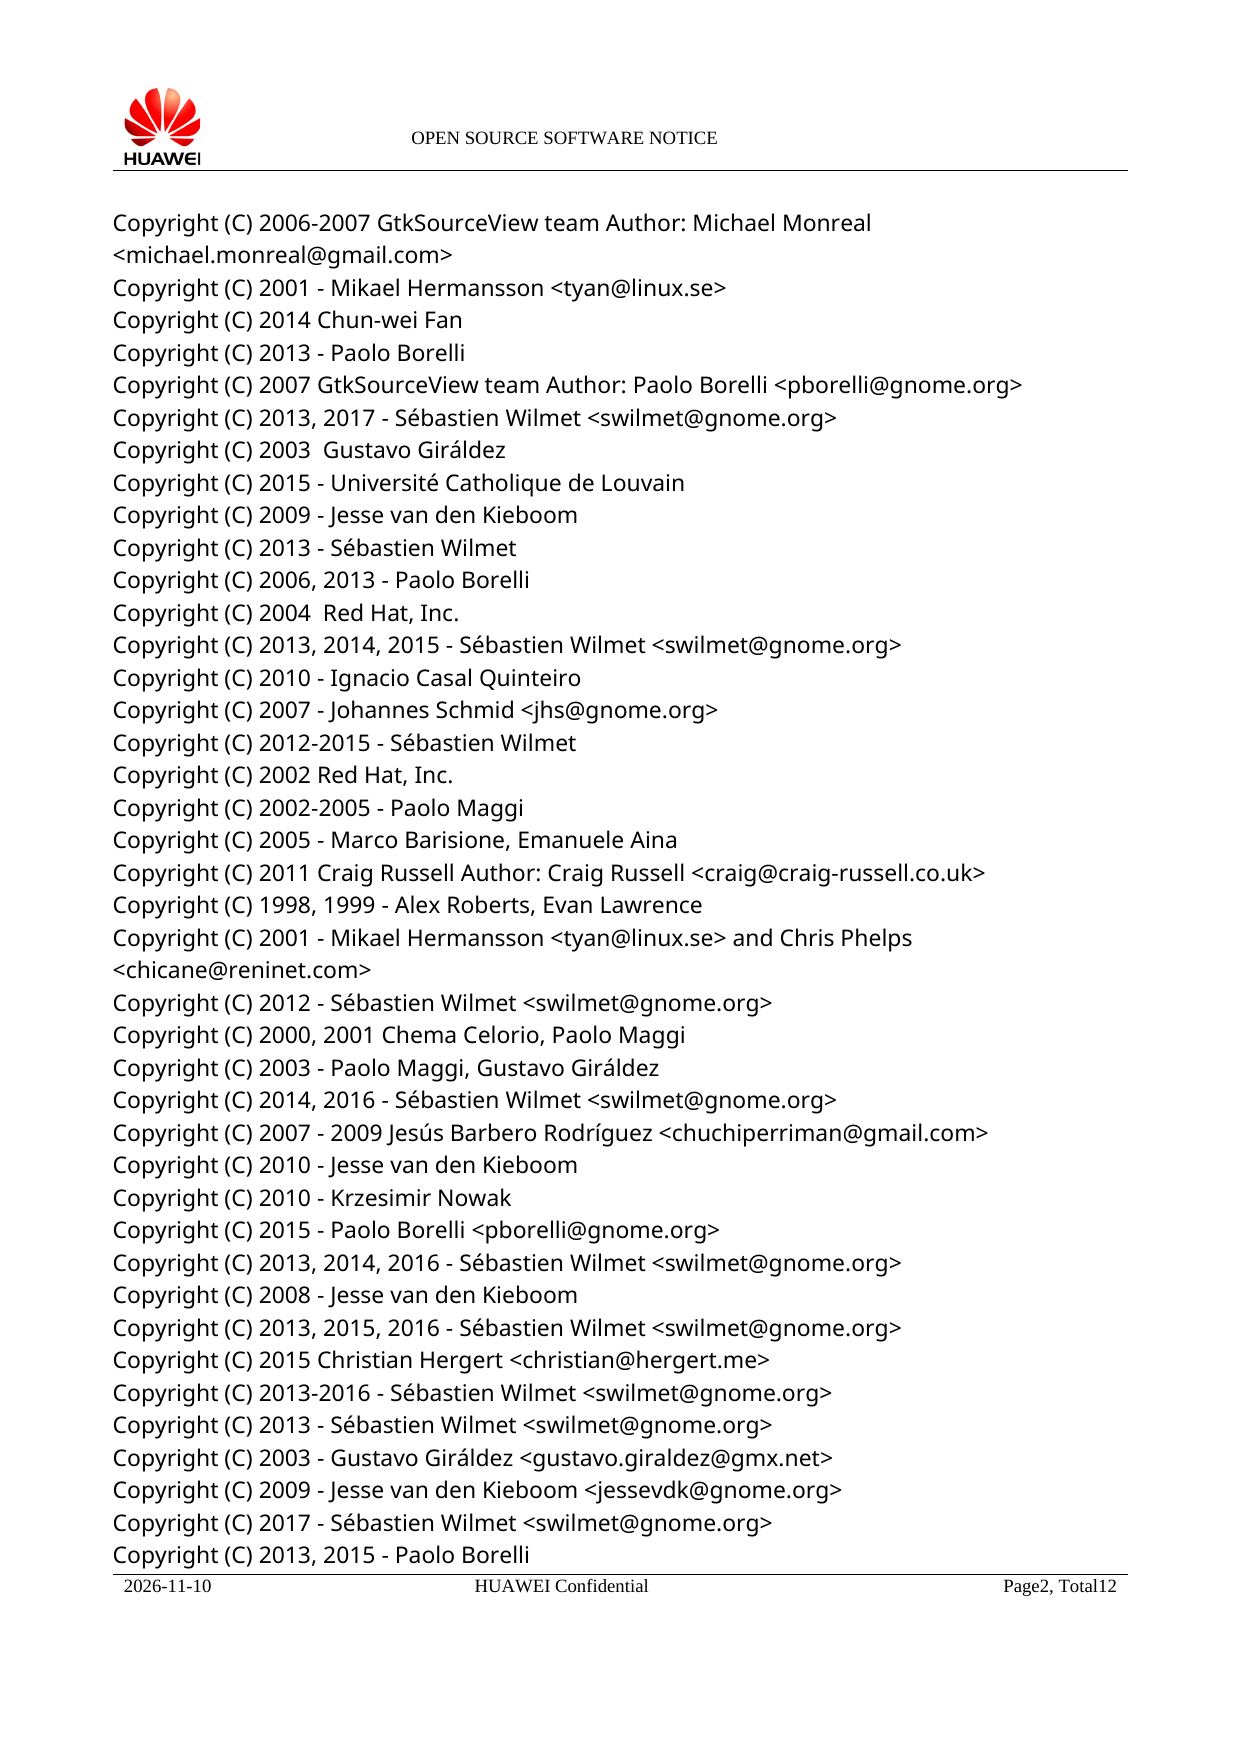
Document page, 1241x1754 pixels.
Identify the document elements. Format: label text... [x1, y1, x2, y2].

text Copyright (C) 2015 - Paolo Borelli <pborelli@gnome.org> [112, 1214, 1128, 1246]
text Copyright (C) 2013, 2014, 2015 - Sébastien Wilmet <swilmet@gnome.org> [112, 629, 1128, 661]
text Copyright (C) 2007 GtkSourceView team Author: Paolo Borelli <pborelli@gnome.org> [112, 369, 1128, 401]
text Copyright (C) 2007 - 2009 Jesús Barbero Rodríguez <chuchiperriman@gmail.com> [112, 1116, 1128, 1149]
text Copyright (C) 2013, 2015 - Paolo Borelli [112, 1539, 1128, 1571]
text Copyright (C) 2002 Red Hat, Inc. [112, 759, 1128, 791]
text Copyright (C) 2012-2015 - Sébastien Wilmet [112, 726, 1128, 759]
text Copyright (C) 2015 - Université Catholique de Louvain [112, 466, 1128, 499]
text Copyright (C) 2013 - Sébastien Wilmet <swilmet@gnome.org> [112, 1409, 1128, 1441]
text Copyright (C) 2003 - Gustavo Giráldez <gustavo.giraldez@gmx.net> [112, 1441, 1128, 1474]
text Copyright (C) 2014 Chun-wei Fan [112, 304, 1128, 336]
text Copyright (C) 2009 - Jesse van den Kieboom [112, 499, 1128, 531]
text Copyright (C) 2012 - Sébastien Wilmet <swilmet@gnome.org> [112, 986, 1128, 1019]
text Copyright (C) 2006, 2013 - Paolo Borelli [112, 564, 1128, 596]
text Copyright (C) 2009 - Jesse van den Kieboom <jessevdk@gnome.org> [112, 1474, 1128, 1506]
text Copyright (C) 2013 - Sébastien Wilmet [112, 531, 1128, 564]
text Copyright (C) 2013-2016 - Sébastien Wilmet <swilmet@gnome.org> [112, 1376, 1128, 1409]
text Copyright (C) 2010 - Krzesimir Nowak [112, 1181, 1128, 1214]
text Copyright (C) 2007 - Johannes Schmid <jhs@gnome.org> [112, 694, 1128, 726]
text Copyright (C) 2004 Red Hat, Inc. [112, 596, 1128, 629]
picture [124, 88, 201, 165]
text Copyright (C) 1998, 1999 - Alex Roberts, Evan Lawrence [112, 889, 1128, 921]
text Copyright (C) 2001 - Mikael Hermansson <tyan@linux.se> and Chris Phelps <chicane@reninet.com> [112, 921, 1128, 986]
text Copyright (C) 2005 - Marco Barisione, Emanuele Aina [112, 824, 1128, 856]
text Copyright (C) 2010 - Ignacio Casal Quinteiro [112, 661, 1128, 694]
text Copyright (C) 2013, 2017 - Sébastien Wilmet <swilmet@gnome.org> [112, 401, 1128, 434]
text Copyright (C) 2003 Gustavo Giráldez [112, 434, 1128, 466]
text Copyright (C) 2003 - Paolo Maggi, Gustavo Giráldez [112, 1051, 1128, 1084]
text Copyright (C) 2013, 2014, 2016 - Sébastien Wilmet <swilmet@gnome.org> [112, 1246, 1128, 1279]
text Copyright (C) 2015 Christian Hergert <christian@hergert.me> [112, 1344, 1128, 1376]
text Copyright (C) 2000, 2001 Chema Celorio, Paolo Maggi [112, 1019, 1128, 1051]
text Copyright (C) 2006-2007 GtkSourceView team Author: Michael Monreal <michael.monreal@gmail.com> [112, 206, 1128, 271]
text Copyright (C) 2013, 2015, 2016 - Sébastien Wilmet <swilmet@gnome.org> [112, 1311, 1128, 1344]
text Copyright (C) 2008 - Jesse van den Kieboom [112, 1279, 1128, 1311]
text Copyright (C) 2013 - Paolo Borelli [112, 336, 1128, 369]
text Copyright (C) 2017 - Sébastien Wilmet <swilmet@gnome.org> [112, 1506, 1128, 1539]
text Copyright (C) 2011 Craig Russell Author: Craig Russell <craig@craig-russell.co.uk> [112, 856, 1128, 889]
text Copyright (C) 2014, 2016 - Sébastien Wilmet <swilmet@gnome.org> [112, 1084, 1128, 1116]
text Copyright (C) 2001 - Mikael Hermansson <tyan@linux.se> [112, 271, 1128, 304]
text Copyright (C) 2010 - Jesse van den Kieboom [112, 1149, 1128, 1181]
text Copyright (C) 2002-2005 - Paolo Maggi [112, 791, 1128, 824]
